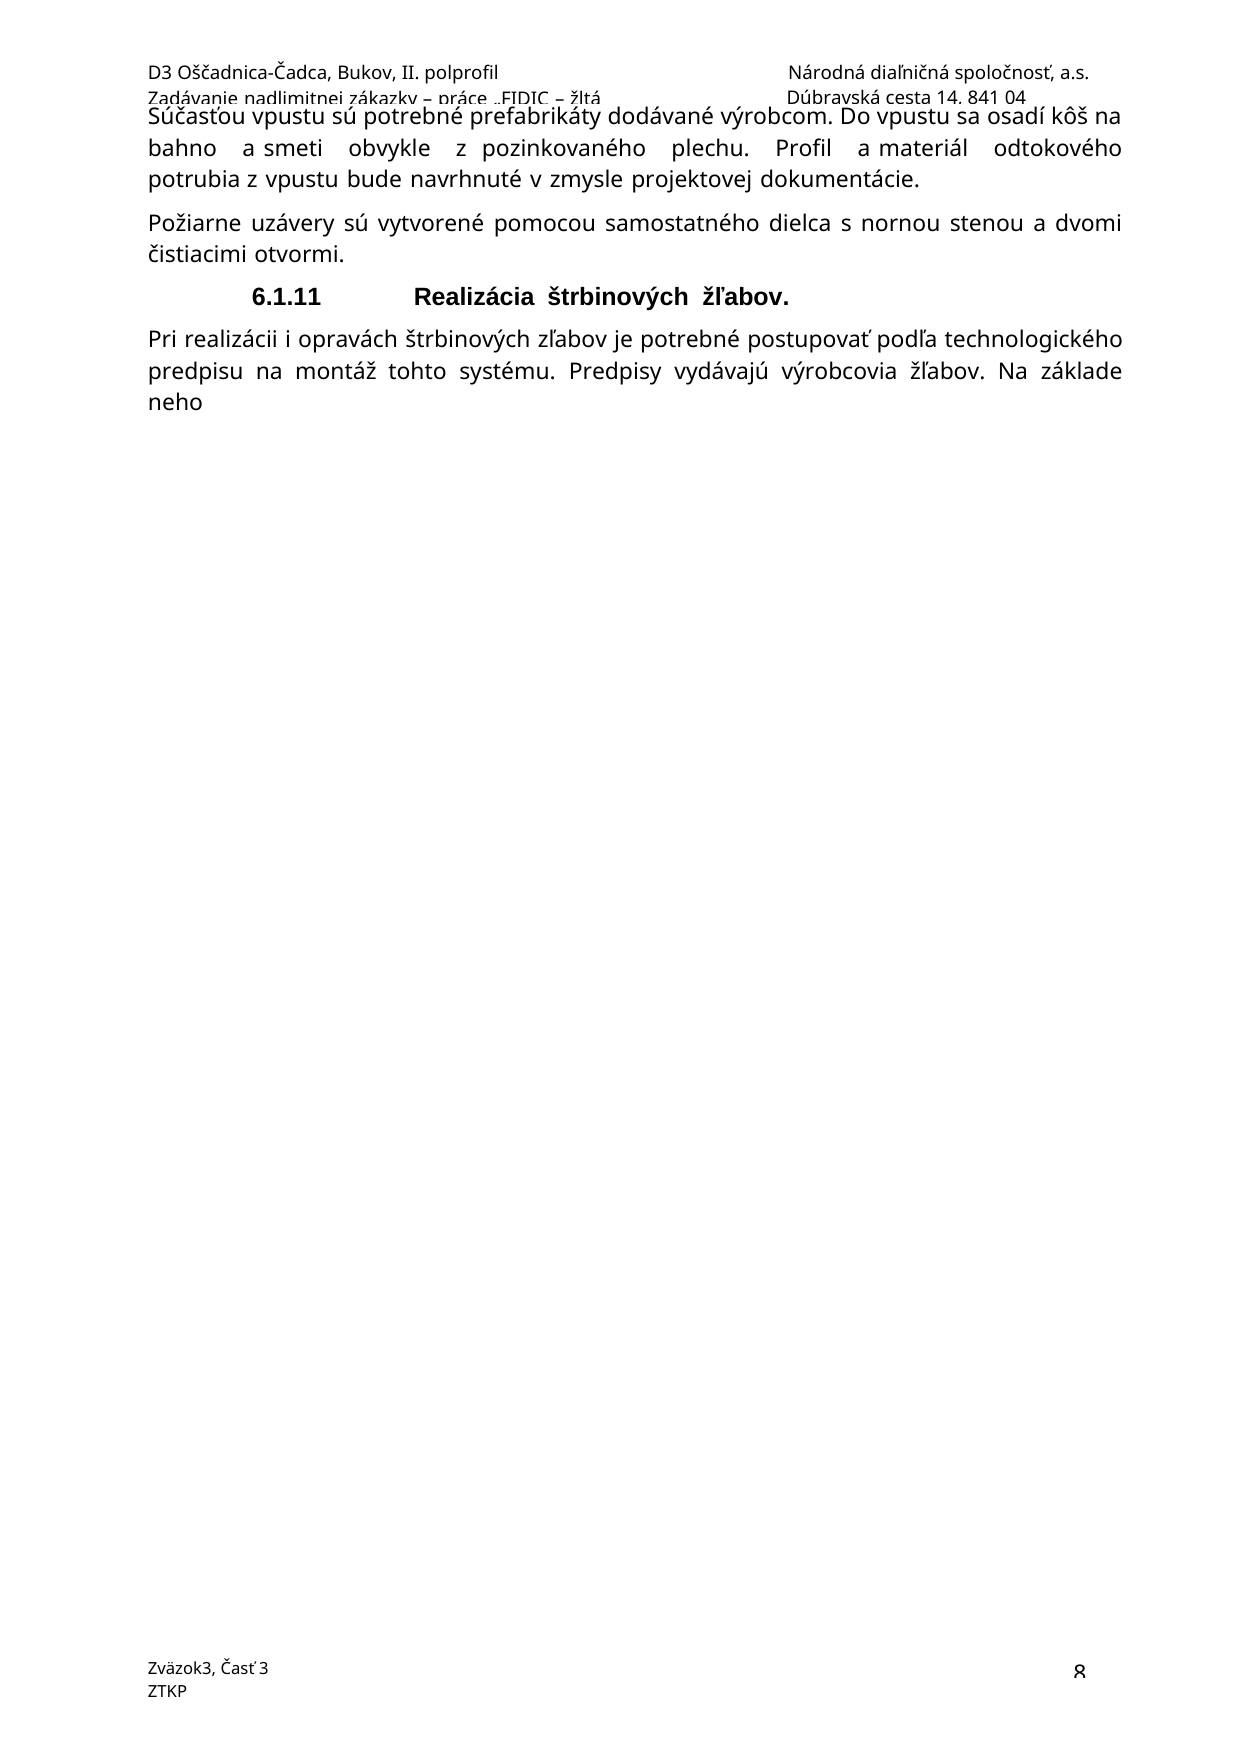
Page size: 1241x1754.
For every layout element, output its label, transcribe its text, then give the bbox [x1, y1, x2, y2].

text Požiarne uzávery sú vytvorené pomocou samostatného dielca s nornou stenou a dvomi čistiacimi otvormi. [148, 207, 1123, 269]
text Súčasťou vpustu sú potrebné prefabrikáty dodávané výrobcom. Do vpustu sa osadí kôš na bahno a smeti obvykle z pozinkovaného plechu. Profil a materiál odtokového potrubia z vpustu bude navrhnuté v zmysle projektovej dokumentácie. [148, 100, 1123, 194]
text Pri realizácii i opravách štrbinových zľabov je potrebné postupovať podľa technologického predpisu na montáž tohto systému. Predpisy vydávajú výrobcovia žľabov. Na základe neho [148, 323, 1123, 417]
subtitle Realizácia štrbinových žľabov. [252, 282, 1134, 311]
